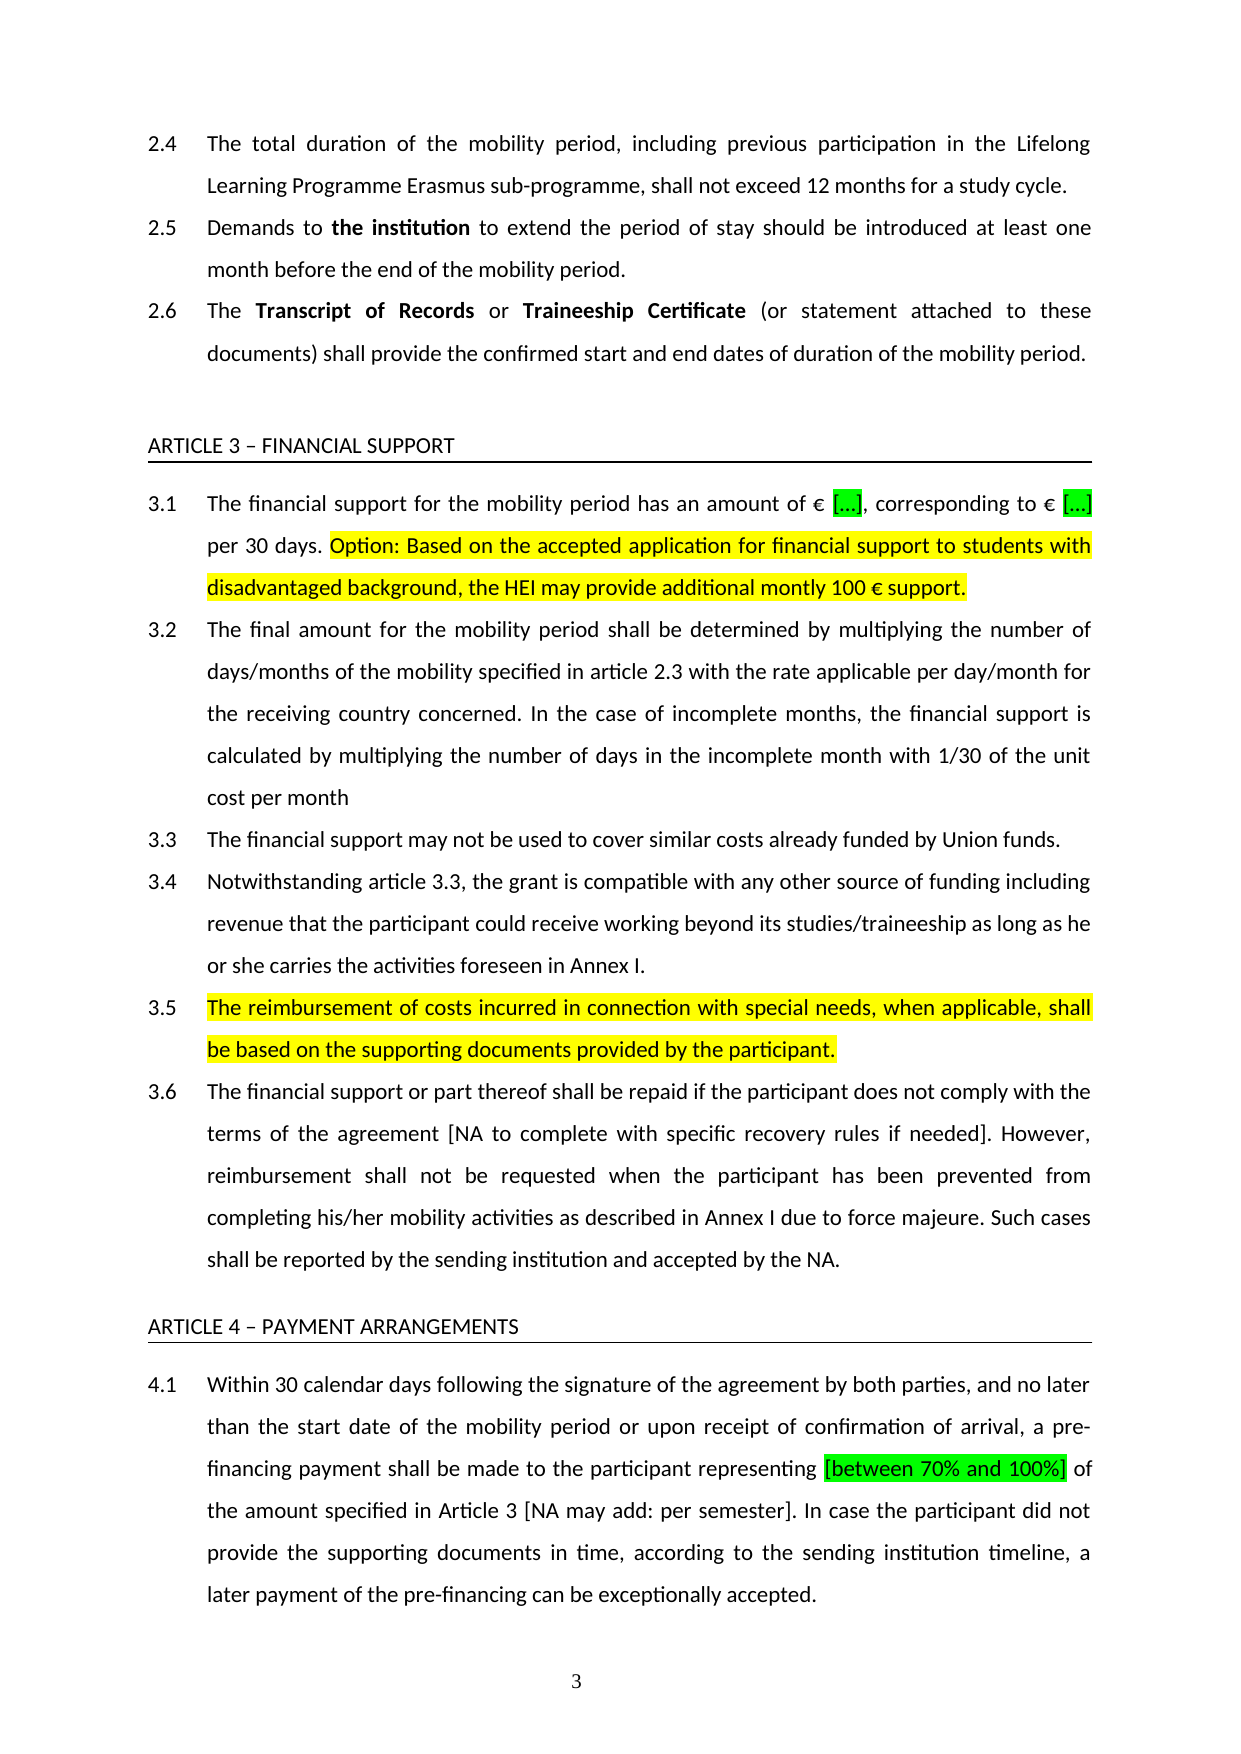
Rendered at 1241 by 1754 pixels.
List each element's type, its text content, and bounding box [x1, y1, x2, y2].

text ARTICLE 3 – FINANCIAL SUPPORT [148, 431, 1092, 461]
text ARTICLE 4 – PAYMENT ARRANGEMENTS [148, 1312, 1092, 1342]
text 3.4 Notwithstanding article 3.3, the grant is compatible with any other source of funding including revenue that the participant could receive working beyond its studies/traineeship as long as he or she carries the activities foreseen in Annex I. [148, 867, 1092, 979]
text 3.3 The financial support may not be used to cover similar costs already funded by Union funds. [148, 825, 1092, 853]
text 2.5 Demands to the institution to extend the period of stay should be introduced at least one month before the end of the mobility period. [148, 213, 1092, 283]
text 3.6 The financial support or part thereof shall be repaid if the participant does not comply with the terms of the agreement [NA to complete with specific recovery rules if needed]. However, reimbursement shall not be requested when the participant has been prevented from completing his/her mobility activities as described in Annex I due to force majeure. Such cases shall be reported by the sending institution and accepted by the NA. [148, 1077, 1092, 1273]
text 3.1 The financial support for the mobility period has an amount of € […], corresponding to € […] per 30 days. Option: Based on the accepted application for financial support to students with disadvantaged background, the HEI may provide additional montly 100 € support. [148, 489, 1092, 601]
text 4.1 Within 30 calendar days following the signature of the agreement by both parties, and no later than the start date of the mobility period or upon receipt of confirmation of arrival, a pre-financing payment shall be made to the participant representing [between 70% and 100%] of the amount specified in Article 3 [NA may add: per semester]. In case the participant did not provide the supporting documents in time, according to the sending institution timeline, a later payment of the pre-financing can be exceptionally accepted. [148, 1370, 1092, 1608]
text 2.6 The Transcript of Records or Traineeship Certificate (or statement attached to these documents) shall provide the confirmed start and end dates of duration of the mobility period. [148, 297, 1092, 367]
text 3.2 The final amount for the mobility period shall be determined by multiplying the number of days/months of the mobility specified in article 2.3 with the rate applicable per day/month for the receiving country concerned. In the case of incomplete months, the financial support is calculated by multiplying the number of days in the incomplete month with 1/30 of the unit cost per month [148, 615, 1092, 811]
text 2.4 The total duration of the mobility period, including previous participation in the Lifelong Learning Programme Erasmus sub-programme, shall not exceed 12 months for a study cycle. [148, 129, 1092, 199]
text 3.5 The reimbursement of costs incurred in connection with special needs, when applicable, shall be based on the supporting documents provided by the participant. [148, 993, 1092, 1063]
